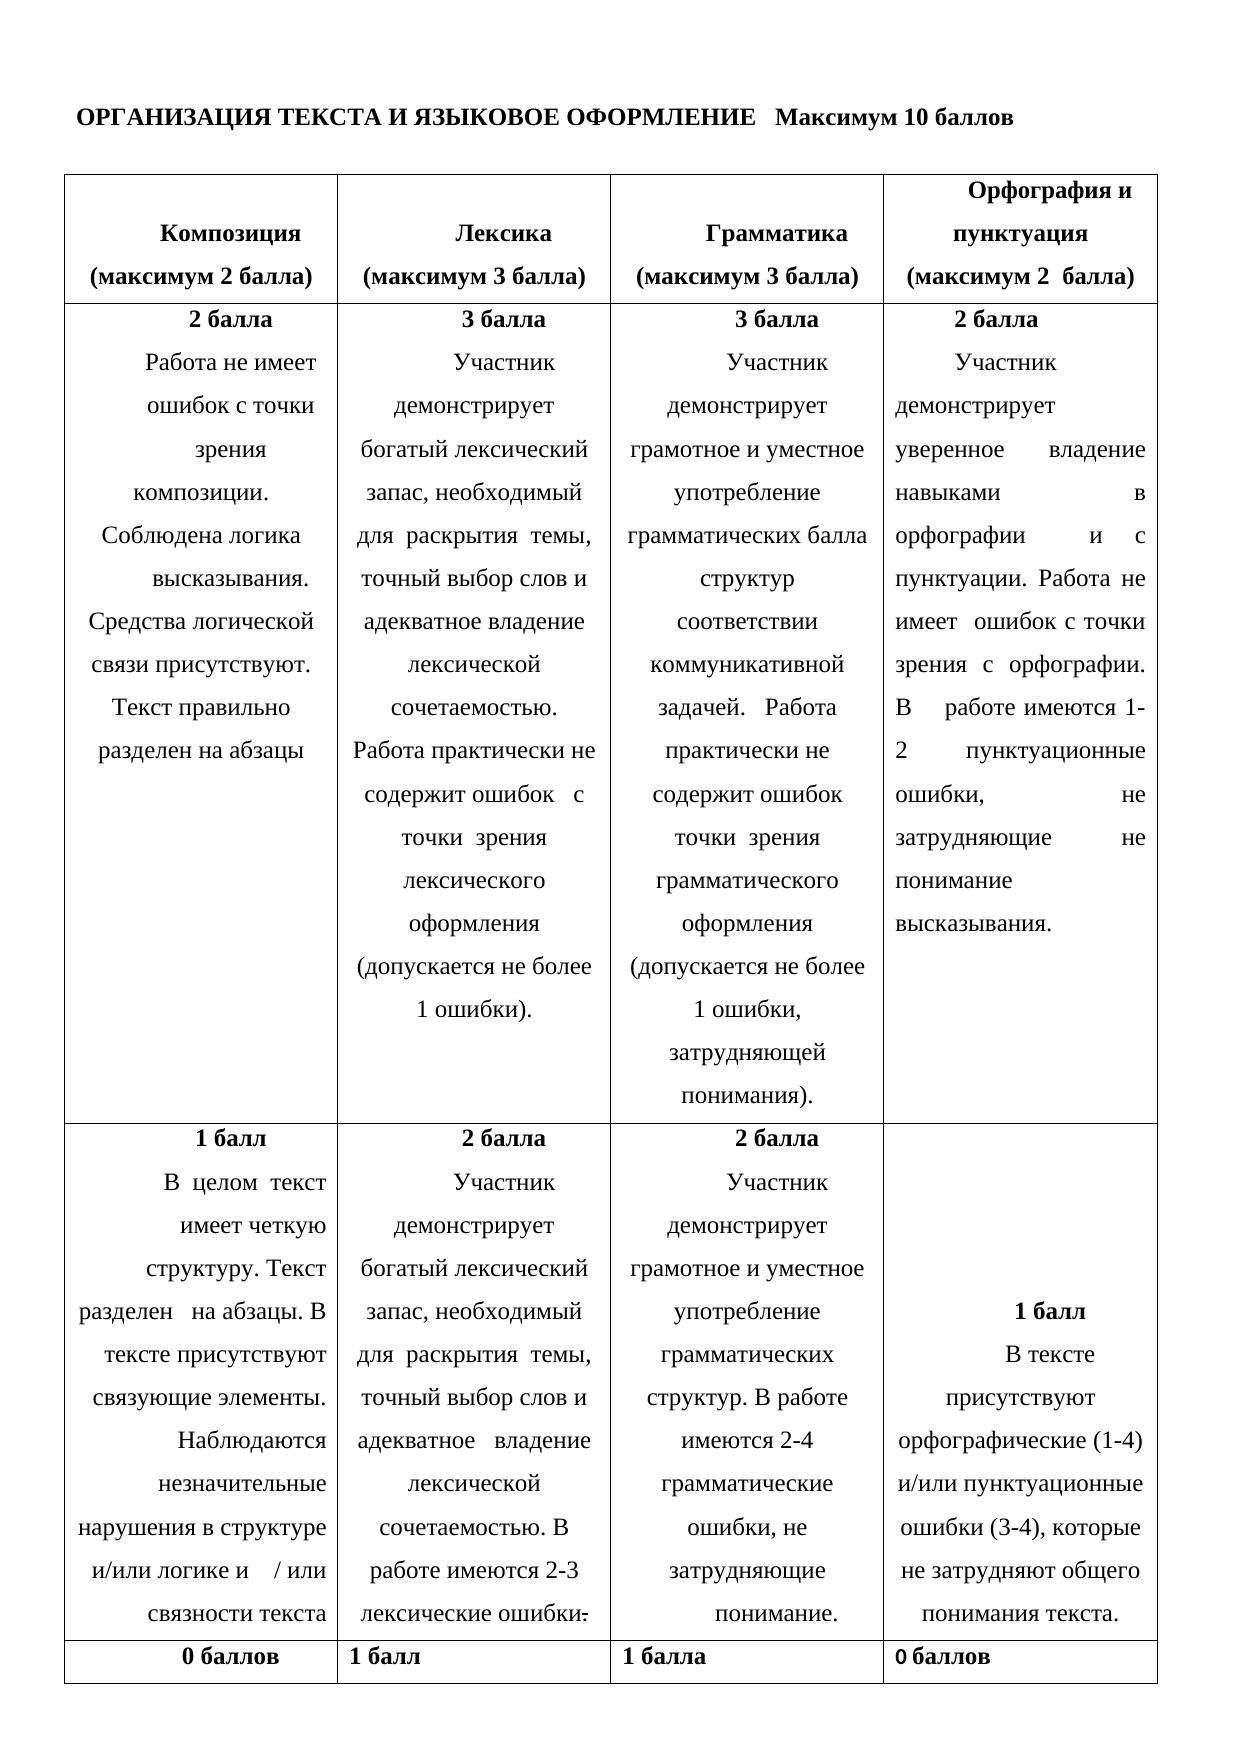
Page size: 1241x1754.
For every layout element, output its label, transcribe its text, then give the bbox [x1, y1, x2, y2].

table_header Лексика (максимум 3 балла) [338, 175, 610, 303]
table_header Орфография и пунктуация (максимум 2 балла) [884, 175, 1157, 303]
table_cell 2 балла Участник демонстрирует богатый лексический запас, необходимый для раскрытия темы, точный выбор слов и адекватное владение лексической сочетаемостью. В работе имеются 2-3 лексические ошибки. [338, 1124, 610, 1640]
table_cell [65, 1641, 337, 1683]
table_cell 3 балла Участник демонстрирует богатый лексический запас, необходимый для раскрытия темы, точный выбор слов и адекватное владение лексической сочетаемостью. Работа практически не содержит ошибок с точки зрения лексического оформления (допускается не более 1 ошибки). [338, 304, 610, 1122]
table_cell 2 балла Участник демонстрирует уверенное владение навыками в орфографии и с пунктуации. Работа не имеет ошибок с точки зрения с орфографии. В работе имеются 1-2 пунктуационные ошибки, не затрудняющие не понимание высказывания. [884, 304, 1157, 1122]
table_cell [884, 1641, 1157, 1683]
text ОРГАНИЗАЦИЯ ТЕКСТА И ЯЗЫКОВОЕ ОФОРМЛЕНИЕ Максимум 10 баллов [76, 102, 1181, 131]
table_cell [338, 1641, 610, 1683]
table_cell 1 балл В целом текст имеет четкую структуру. Текст разделен на абзацы. В тексте присутствуют связующие элементы. Наблюдаются незначительные нарушения в структуре и/или логике и / или связности текста [65, 1124, 337, 1640]
table_header Композиция (максимум 2 балла) [65, 175, 337, 303]
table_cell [611, 1641, 883, 1683]
table_cell 3 балла Участник демонстрирует грамотное и уместное употребление грамматических балла структур соответствии коммуникативной задачей. Работа практически не содержит ошибок точки зрения грамматического оформления (допускается не более 1 ошибки, затрудняющей понимания). [611, 304, 883, 1122]
table_header Грамматика (максимум 3 балла) [611, 175, 883, 303]
table_cell 2 балла Работа не имеет ошибок с точки зрения композиции. Соблюдена логика высказывания. Средства логической связи присутствуют. Текст правильно разделен на абзацы [65, 304, 337, 1122]
table_cell 2 балла Участник демонстрирует грамотное и уместное употребление грамматических структур. В работе имеются 2-4 грамматические ошибки, не затрудняющие понимание. [611, 1124, 883, 1640]
table_cell 1 балл В тексте присутствуют орфографические (1-4) и/или пунктуационные ошибки (3-4), которые не затрудняют общего понимания текста. [884, 1124, 1157, 1640]
